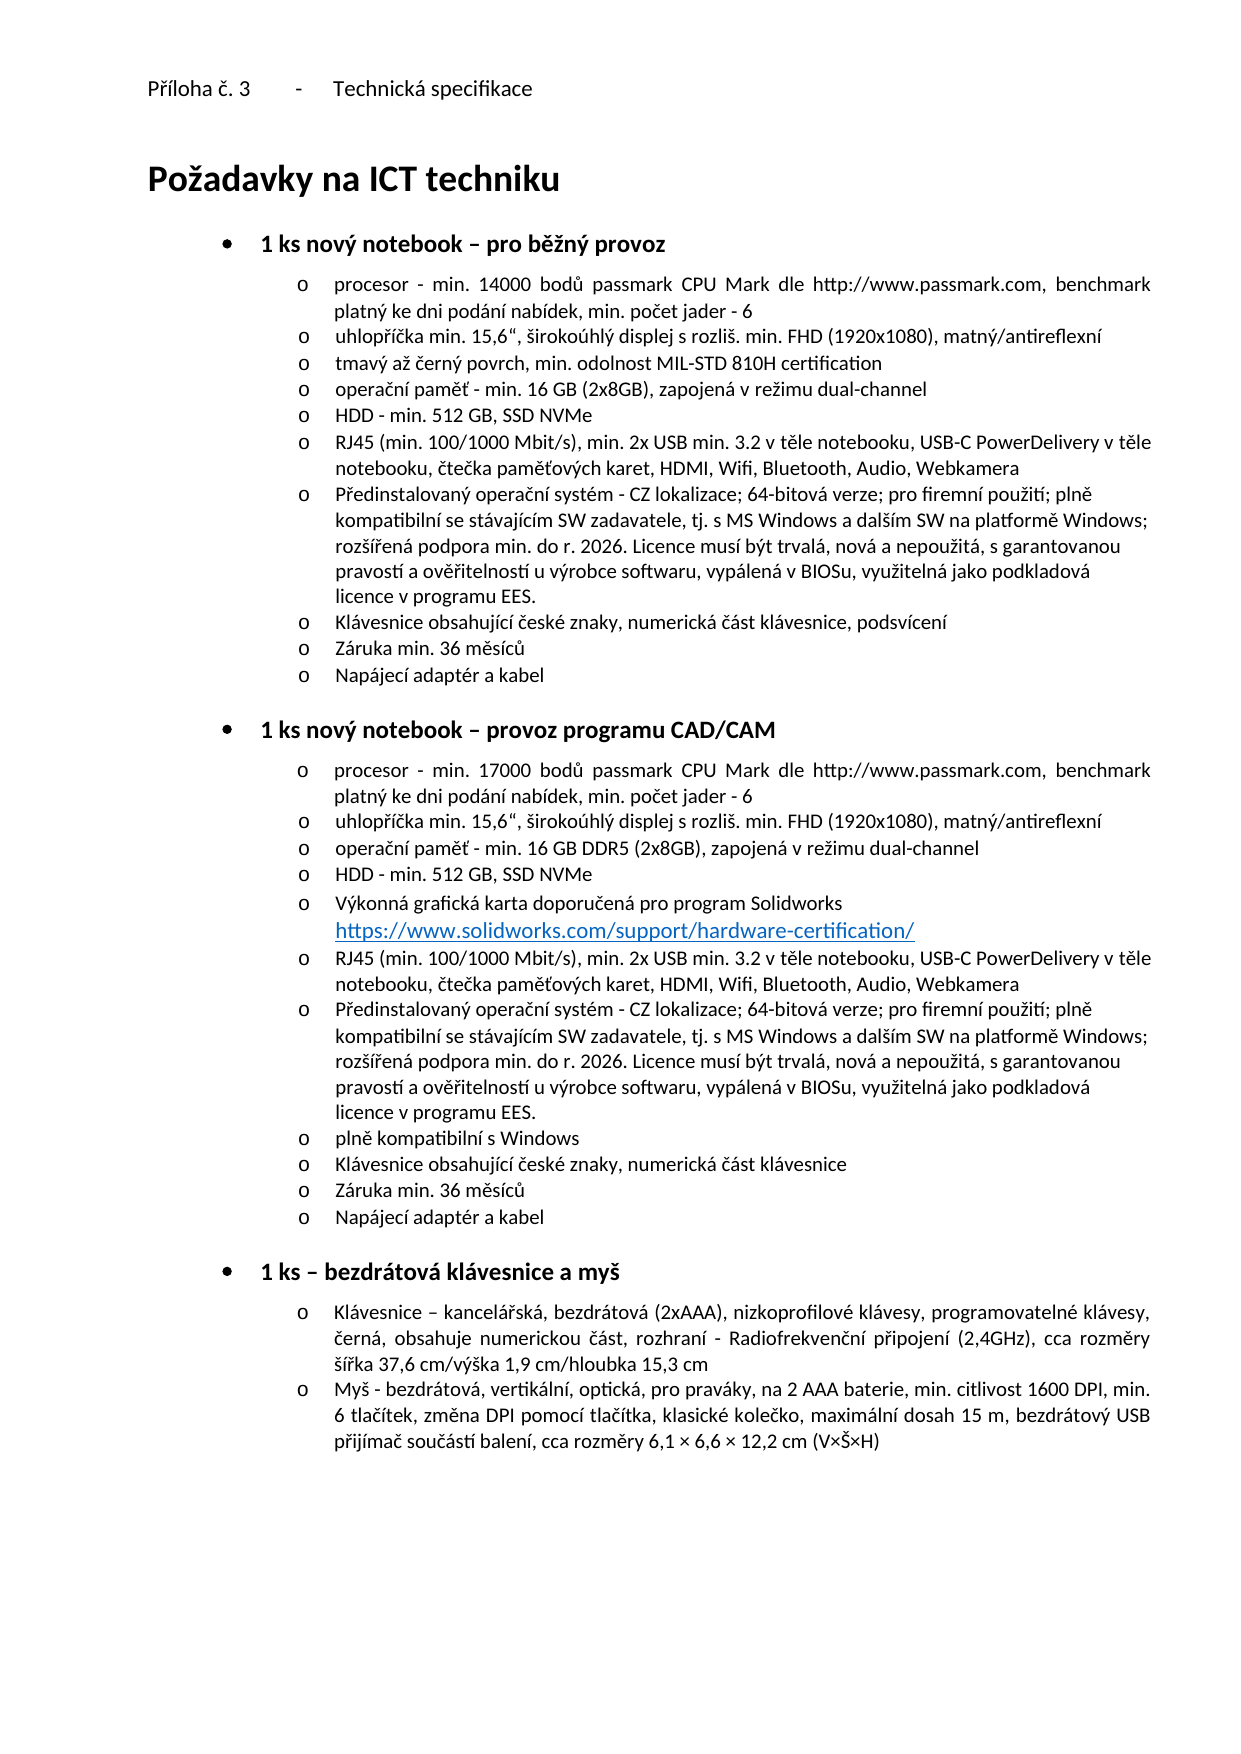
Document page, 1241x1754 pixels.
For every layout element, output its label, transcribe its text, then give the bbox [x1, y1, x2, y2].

list Předinstalovaný operační systém - CZ lokalizace; 64-bitová verze; pro firemní použití; plně kompatibilní se stávajícím SW zadavatele, tj. s MS Windows a dalším SW na platformě Windows; rozšířená podpora min. do r. 2026. Licence musí být trvalá, nová a nepoužitá, s garantovanou pravostí a ověřitelností u výrobce softwaru, vypálená v BIOSu, využitelná jako podkladová licence v programu EES. [298, 481, 1152, 609]
list procesor - min. 14000 bodů passmark CPU Mark dle http://www.passmark.com, benchmark platný ke dni podání nabídek, min. počet jader - 6 [296, 271, 1152, 323]
list Klávesnice – kancelářská, bezdrátová (2xAAA), nizkoprofilové klávesy, programovatelné klávesy, černá, obsahuje numerickou část, rozhraní - Radiofrekvenční připojení (2,4GHz), cca rozměry šířka 37,6 cm/výška 1,9 cm/hloubka 15,3 cm [296, 1299, 1152, 1376]
list HDD - min. 512 GB, SSD NVMe [298, 862, 1152, 888]
list 1 ks – bezdrátová klávesnice a myš [223, 1256, 1152, 1286]
list Předinstalovaný operační systém - CZ lokalizace; 64-bitová verze; pro firemní použití; plně kompatibilní se stávajícím SW zadavatele, tj. s MS Windows a dalším SW na platformě Windows; rozšířená podpora min. do r. 2026. Licence musí být trvalá, nová a nepoužitá, s garantovanou pravostí a ověřitelností u výrobce softwaru, vypálená v BIOSu, využitelná jako podkladová licence v programu EES. [298, 997, 1152, 1125]
list operační paměť - min. 16 GB (2x8GB), zapojená v režimu dual-channel [298, 376, 1152, 403]
list uhlopříčka min. 15,6“, širokoúhlý displej s rozliš. min. FHD (1920x1080), matný/antireflexní [298, 323, 1152, 350]
list Klávesnice obsahující české znaky, numerická část klávesnice [298, 1151, 1152, 1178]
list Výkonná grafická karta doporučená pro program Solidworks https://www.solidworks.com/support/hardware-certification/ [298, 888, 1152, 945]
list uhlopříčka min. 15,6“, širokoúhlý displej s rozliš. min. FHD (1920x1080), matný/antireflexní [298, 809, 1152, 835]
list 1 ks nový notebook – provoz programu CAD/CAM [223, 714, 1152, 744]
list Napájecí adaptér a kabel [298, 662, 1152, 688]
list Napájecí adaptér a kabel [298, 1204, 1152, 1231]
text Požadavky na ICT techniku [148, 155, 1152, 201]
list operační paměť - min. 16 GB DDR5 (2x8GB), zapojená v režimu dual-channel [298, 835, 1152, 862]
list Záruka min. 36 měsíců [298, 1178, 1152, 1204]
list Myš - bezdrátová, vertikální, optická, pro praváky, na 2 AAA baterie, min. citlivost 1600 DPI, min. 6 tlačítek, změna DPI pomocí tlačítka, klasické kolečko, maximální dosah 15 m, bezdrátový USB přijímač součástí balení, cca rozměry 6,1 × 6,6 × 12,2 cm (V×Š×H) [296, 1376, 1152, 1453]
list tmavý až černý povrch, min. odolnost MIL-STD 810H certification [298, 350, 1152, 376]
list RJ45 (min. 100/1000 Mbit/s), min. 2x USB min. 3.2 v těle notebooku, USB-C PowerDelivery v těle notebooku, čtečka paměťových karet, HDMI, Wifi, Bluetooth, Audio, Webkamera [298, 429, 1152, 481]
list Záruka min. 36 měsíců [298, 636, 1152, 662]
list plně kompatibilní s Windows [298, 1125, 1152, 1151]
list Klávesnice obsahující české znaky, numerická část klávesnice, podsvícení [298, 609, 1152, 636]
list HDD - min. 512 GB, SSD NVMe [298, 403, 1152, 429]
list RJ45 (min. 100/1000 Mbit/s), min. 2x USB min. 3.2 v těle notebooku, USB-C PowerDelivery v těle notebooku, čtečka paměťových karet, HDMI, Wifi, Bluetooth, Audio, Webkamera [298, 945, 1152, 997]
list 1 ks nový notebook – pro běžný provoz [223, 228, 1152, 259]
list procesor - min. 17000 bodů passmark CPU Mark dle http://www.passmark.com, benchmark platný ke dni podání nabídek, min. počet jader - 6 [296, 757, 1152, 809]
